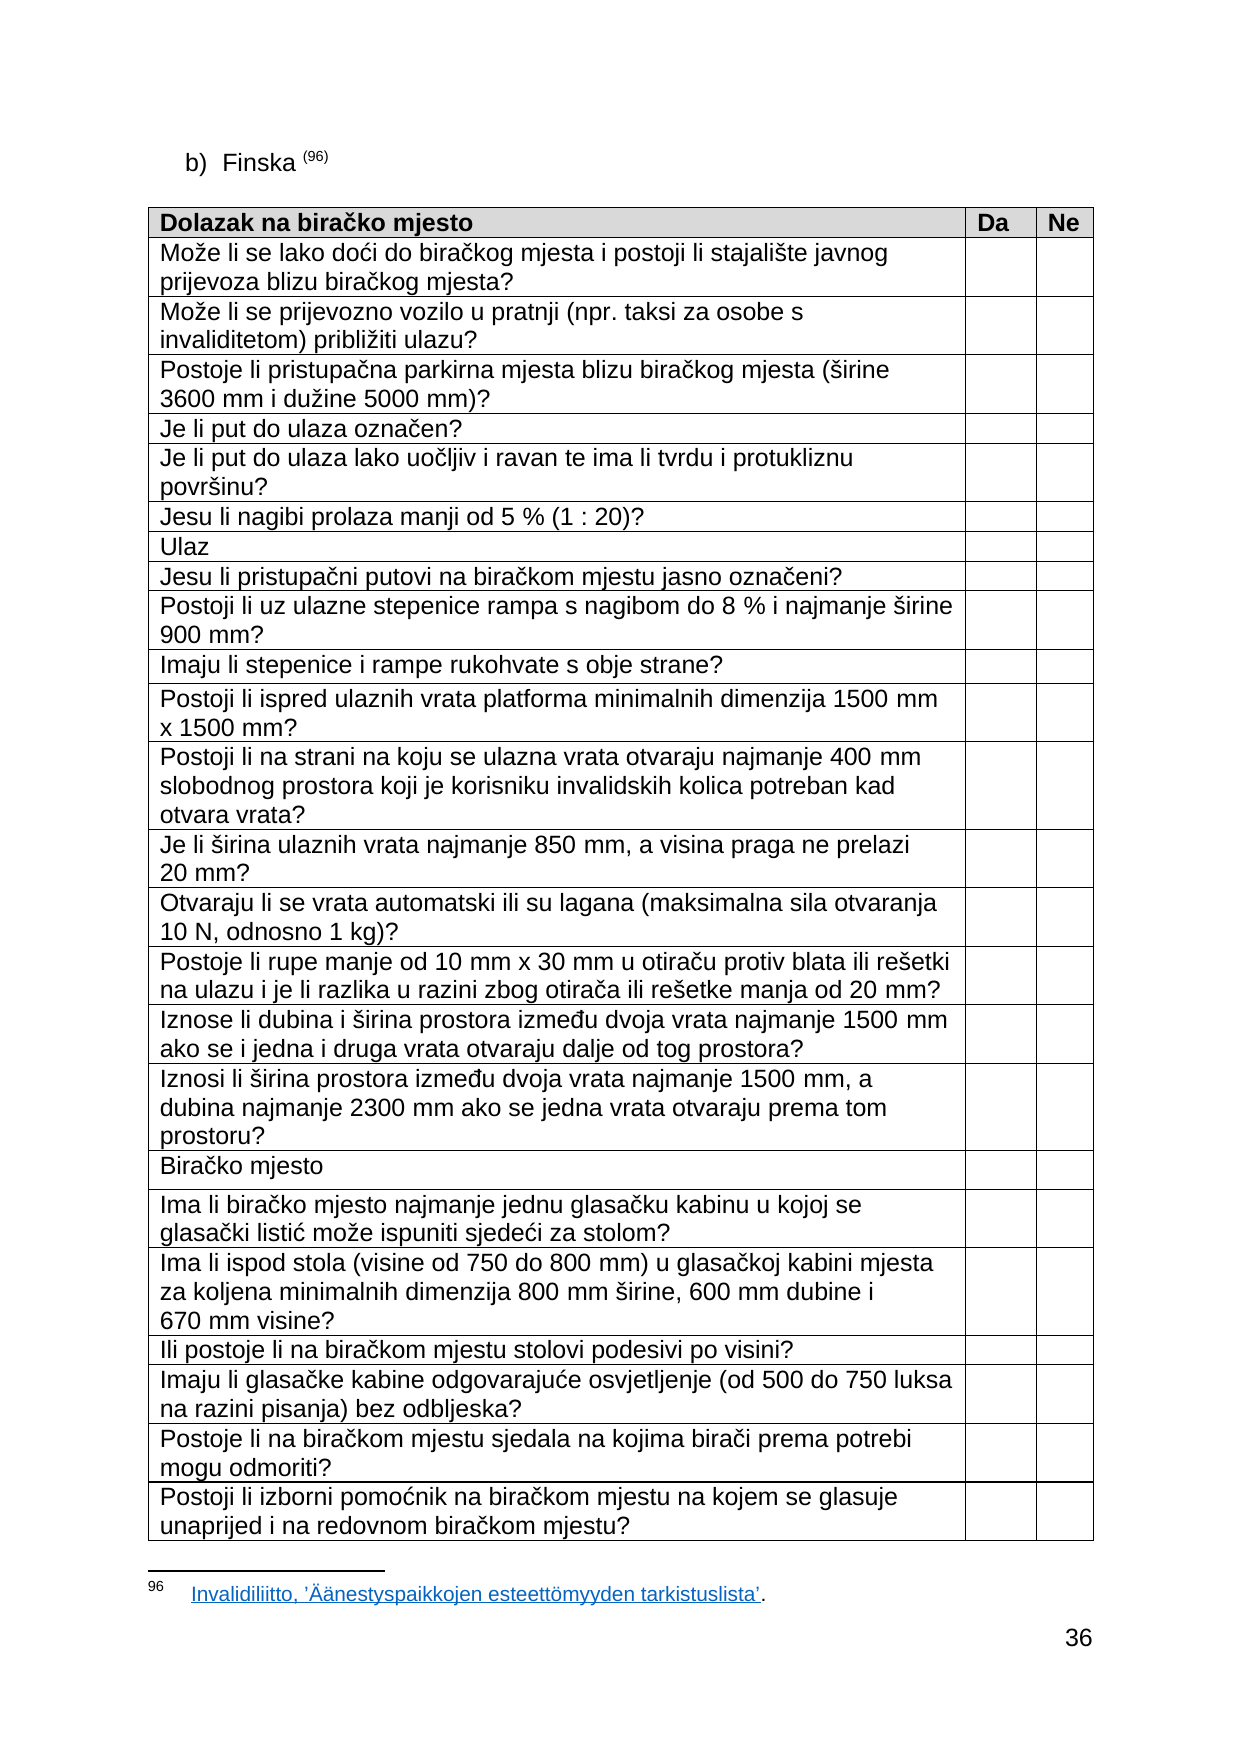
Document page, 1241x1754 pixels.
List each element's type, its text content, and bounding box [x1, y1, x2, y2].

table_cell [1037, 444, 1093, 501]
table_cell [1037, 888, 1093, 946]
table_cell Ulaz [149, 532, 965, 561]
table_cell [966, 684, 1036, 741]
table_cell [966, 1483, 1036, 1540]
table_cell [966, 1064, 1036, 1150]
table_cell Postoje li na biračkom mjestu sjedala na kojima birači prema potrebi mogu odmoriti? [149, 1424, 965, 1481]
table_cell [966, 532, 1036, 561]
table_cell [966, 888, 1036, 946]
table_cell [966, 830, 1036, 887]
table_cell Imaju li stepenice i rampe rukohvate s obje strane? [149, 650, 965, 683]
table_cell Jesu li pristupačni putovi na biračkom mjestu jasno označeni? [149, 562, 965, 590]
table_cell Postoji li uz ulazne stepenice rampa s nagibom do 8 % i najmanje širine 900 mm? [149, 591, 965, 649]
table_header Dolazak na biračko mjesto [149, 208, 965, 237]
table_cell [1037, 1005, 1093, 1063]
table_header Ne [1037, 208, 1093, 237]
table_cell [1037, 238, 1093, 296]
table_cell Postoji li izborni pomoćnik na biračkom mjestu na kojem se glasuje unaprijed i na redovnom biračkom mjestu? [149, 1483, 965, 1540]
table_cell [1037, 1064, 1093, 1150]
table_cell [1037, 502, 1093, 531]
table_cell [1037, 1190, 1093, 1247]
table_cell [966, 355, 1036, 413]
table_cell Iznose li dubina i širina prostora između dvoja vrata najmanje 1500 mm ako se i jedna i druga vrata otvaraju dalje od tog prostora? [149, 1005, 965, 1063]
table_cell Ima li biračko mjesto najmanje jednu glasačku kabinu u kojoj se glasački listić može ispuniti sjedeći za stolom? [149, 1190, 965, 1247]
table_cell [1037, 684, 1093, 741]
table_cell [966, 562, 1036, 590]
table_cell [1037, 355, 1093, 413]
table_cell [966, 414, 1036, 442]
table_cell Imaju li glasačke kabine odgovarajuće osvjetljenje (od 500 do 750 luksa na razini pisanja) bez odbljeska? [149, 1365, 965, 1423]
table_cell Ili postoje li na biračkom mjestu stolovi podesivi po visini? [149, 1336, 965, 1364]
table_cell [1037, 532, 1093, 561]
table_cell [1037, 1151, 1093, 1189]
table_cell [1037, 562, 1093, 590]
table_cell Je li put do ulaza lako uočljiv i ravan te ima li tvrdu i protukliznu površinu? [149, 444, 965, 501]
table_cell [1037, 1365, 1093, 1423]
table_cell [966, 742, 1036, 828]
table_cell [1037, 742, 1093, 828]
table_cell Iznosi li širina prostora između dvoja vrata najmanje 1500 mm, a dubina najmanje 2300 mm ako se jedna vrata otvaraju prema tom prostoru? [149, 1064, 965, 1150]
table_cell [1037, 1424, 1093, 1481]
table_cell Postoji li ispred ulaznih vrata platforma minimalnih dimenzija 1500 mm x 1500 mm? [149, 684, 965, 741]
table_cell Ima li ispod stola (visine od 750 do 800 mm) u glasačkoj kabini mjesta za koljena minimalnih dimenzija 800 mm širine, 600 mm dubine i 670 mm visine? [149, 1248, 965, 1334]
table_cell [1037, 414, 1093, 442]
table_cell [966, 1336, 1036, 1364]
table_cell [1037, 947, 1093, 1004]
table_cell Može li se lako doći do biračkog mjesta i postoji li stajalište javnog prijevoza blizu biračkog mjesta? [149, 238, 965, 296]
list Finska () [185, 148, 1092, 176]
table_cell [1037, 650, 1093, 683]
table_cell Je li put do ulaza označen? [149, 414, 965, 442]
table_cell [966, 1248, 1036, 1334]
table_cell [966, 502, 1036, 531]
table_cell Je li širina ulaznih vrata najmanje 850 mm, a visina praga ne prelazi 20 mm? [149, 830, 965, 887]
table_cell [966, 947, 1036, 1004]
table_cell Postoji li na strani na koju se ulazna vrata otvaraju najmanje 400 mm slobodnog prostora koji je korisniku invalidskih kolica potreban kad otvara vrata? [149, 742, 965, 828]
table_cell [1037, 1336, 1093, 1364]
table_cell [966, 297, 1036, 354]
table_cell Otvaraju li se vrata automatski ili su lagana (maksimalna sila otvaranja 10 N, odnosno 1 kg)? [149, 888, 965, 946]
table_cell [1037, 1483, 1093, 1540]
table_cell [1037, 591, 1093, 649]
table_header Da [966, 208, 1036, 237]
table_cell [1037, 830, 1093, 887]
table_cell [1037, 297, 1093, 354]
table_cell Postoje li rupe manje od 10 mm x 30 mm u otiraču protiv blata ili rešetki na ulazu i je li razlika u razini zbog otirača ili rešetke manja od 20 mm? [149, 947, 965, 1004]
table_cell [966, 1190, 1036, 1247]
table_cell [966, 1365, 1036, 1423]
table_cell [966, 1005, 1036, 1063]
table_cell [966, 238, 1036, 296]
table_cell [966, 591, 1036, 649]
table_cell [966, 1424, 1036, 1481]
table_cell [966, 650, 1036, 683]
table_cell [966, 1151, 1036, 1189]
table_cell Postoje li pristupačna parkirna mjesta blizu biračkog mjesta (širine 3600 mm i dužine 5000 mm)? [149, 355, 965, 413]
table_cell Jesu li nagibi prolaza manji od 5 % (1 : 20)? [149, 502, 965, 531]
table_cell Može li se prijevozno vozilo u pratnji (npr. taksi za osobe s invaliditetom) približiti ulazu? [149, 297, 965, 354]
table_cell [1037, 1248, 1093, 1334]
table_cell Biračko mjesto [149, 1151, 965, 1189]
table_cell [966, 444, 1036, 501]
